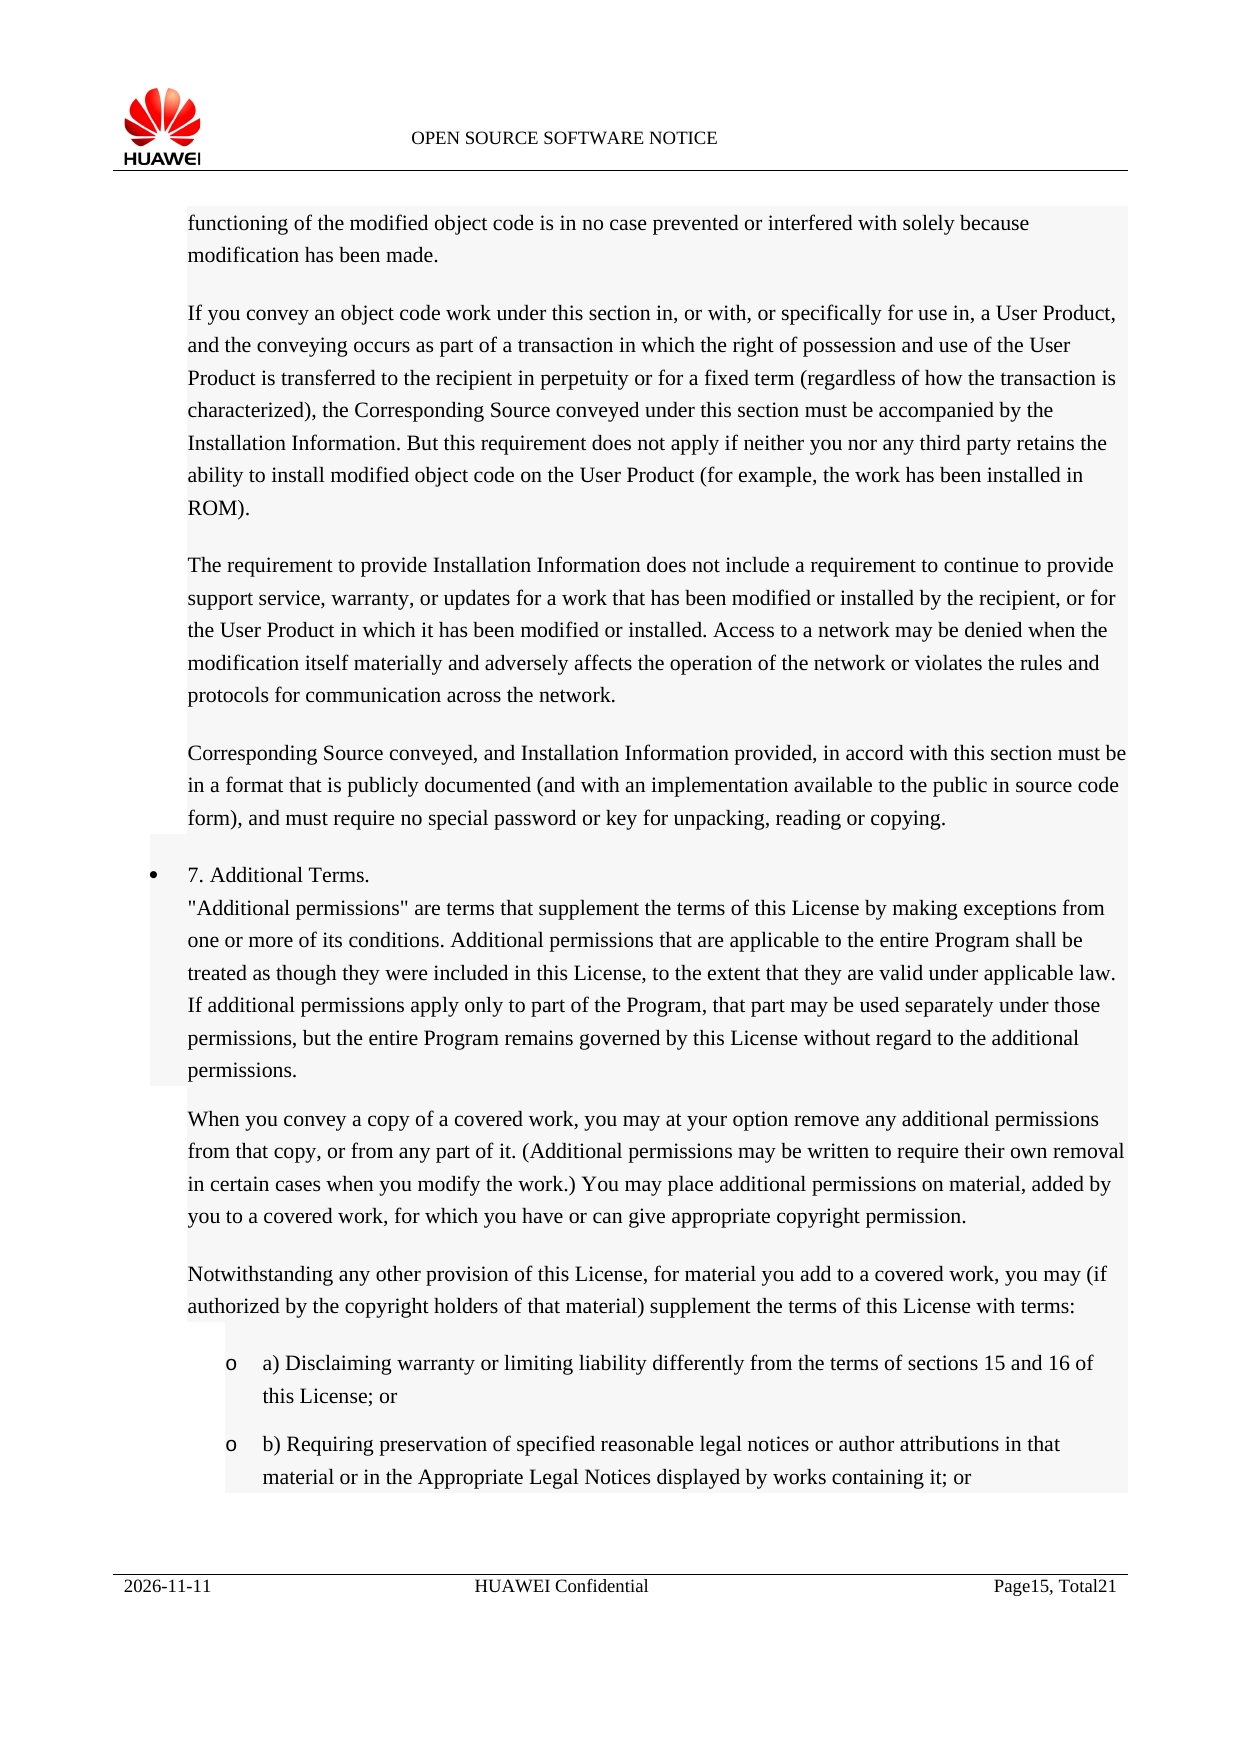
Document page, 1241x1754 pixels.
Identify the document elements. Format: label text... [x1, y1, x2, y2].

list a) Disclaiming warranty or limiting liability differently from the terms of sections 15 and 16 of this License; or [225, 1347, 1128, 1412]
text The requirement to provide Installation Information does not include a requirement to continue to provide support service, warranty, or updates for a work that has been modified or installed by the recipient, or for the User Product in which it has been modified or installed. Access to a network may be denied when the modification itself materially and adversely affects the operation of the network or violates the rules and protocols for communication across the network. [187, 549, 1128, 711]
text Notwithstanding any other provision of this License, for material you add to a covered work, you may (if authorized by the copyright holders of that material) supplement the terms of this License with terms: [187, 1257, 1128, 1322]
list b) Requiring preservation of specified reasonable legal notices or author attributions in that material or in the Appropriate Legal Notices displayed by works containing it; or [225, 1428, 1128, 1493]
text Corresponding Source conveyed, and Installation Information provided, in accord with this section must be in a format that is publicly documented (and with an implementation available to the public in source code form), and must require no special password or key for unpacking, reading or copying. [187, 736, 1128, 834]
text If you convey an object code work under this section in, or with, or specifically for use in, a User Product, and the conveying occurs as part of a transaction in which the right of possession and use of the User Product is transferred to the recipient in perpetuity or for a fixed term (regardless of how the transaction is characterized), the Corresponding Source conveyed under this section must be accompanied by the Installation Information. But this requirement does not apply if neither you nor any third party retains the ability to install modified object code on the User Product (for example, the work has been installed in ROM). [187, 296, 1128, 524]
text When you convey a copy of a covered work, you may at your option remove any additional permissions from that copy, or from any part of it. (Additional permissions may be written to require their own removal in certain cases when you modify the work.) You may place additional permissions on material, added by you to a covered work, for which you have or can give appropriate copyright permission. [187, 1102, 1128, 1232]
picture [124, 88, 201, 165]
list 7. Additional Terms. "Additional permissions" are terms that supplement the terms of this License by making exceptions from one or more of its conditions. Additional permissions that are applicable to the entire Program shall be treated as though they were included in this License, to the extent that they are valid under applicable law. If additional permissions apply only to part of the Program, that part may be used separately under those permissions, but the entire Program remains governed by this License without regard to the additional permissions. [150, 859, 1128, 1086]
